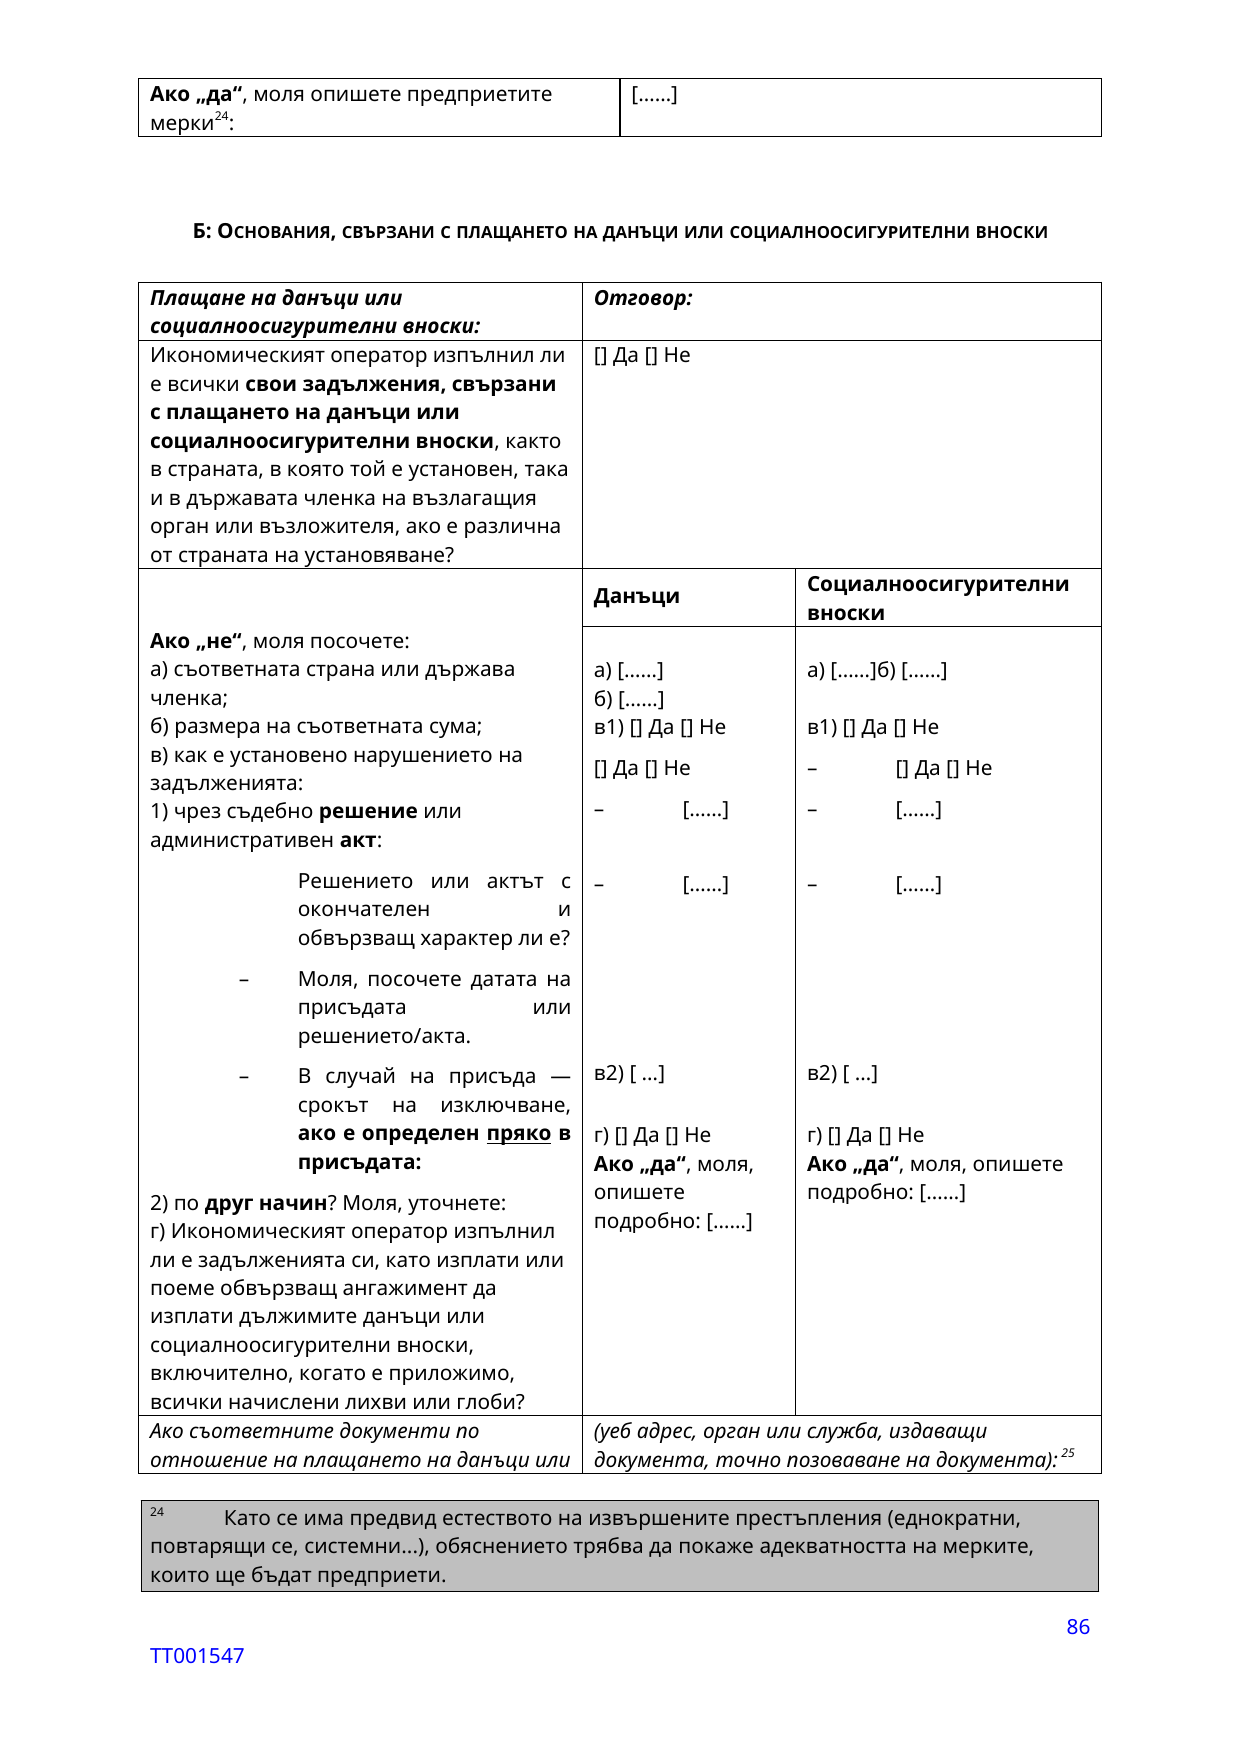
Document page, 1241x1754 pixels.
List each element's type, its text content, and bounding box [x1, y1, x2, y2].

table_header Отговор: [583, 283, 1101, 339]
table_cell Ако „не“, моля посочете: а) съответната страна или държава членка; б) размера на съответната сума; в) как е установено нарушението на задълженията: 1) чрез съдебно решение или административен акт: Решението или актът с окончателен и обвързващ характер ли е? Моля, посочете датата на присъдата или решението/акта. В случай на присъда — срокът на изключване, ако е определен пряко в присъдата: 2) по друг начин? Моля, уточнете: г) Икономическият оператор изпълнил ли е задълженията си, като изплати или поеме обвързващ ангажимент да изплати дължимите данъци или социалноосигурителни вноски, включително, когато е приложимо, всички начислени лихви или глоби? [139, 569, 582, 1415]
table_cell Данъци [583, 569, 795, 626]
table_cell Ако „да“, моля опишете предприетите мерки: [139, 79, 619, 136]
table_cell [] Да [] Не [583, 341, 1101, 568]
table_header Плащане на данъци или социалноосигурителни вноски: [139, 283, 582, 339]
table_cell a) [……] б) [……] в1) [] Да [] Не [] Да [] Не [……] [……] в2) [ …] г) [] Да [] Не Ако „да“, моля, опишете подробно: [……] [583, 627, 795, 1415]
text Б: Основания, свързани с плащането на данъци или социалноосигурителни вноски [150, 216, 1090, 244]
table_cell [……] [621, 79, 1101, 136]
table_cell a) [……]б) [……] в1) [] Да [] Не [] Да [] Не [……] [……] в2) [ …] г) [] Да [] Не Ако „да“, моля, опишете подробно: [……] [796, 627, 1101, 1415]
table_cell Икономическият оператор изпълнил ли е всички свои задължения, свързани с плащането на данъци или социалноосигурителни вноски, както в страната, в която той е установен, така и в държавата членка на възлагащия орган или възложителя, ако е различна от страната на установяване? [139, 341, 582, 568]
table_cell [139, 1416, 582, 1473]
table_cell Социалноосигурителни вноски [796, 569, 1101, 626]
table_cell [583, 1416, 1101, 1473]
